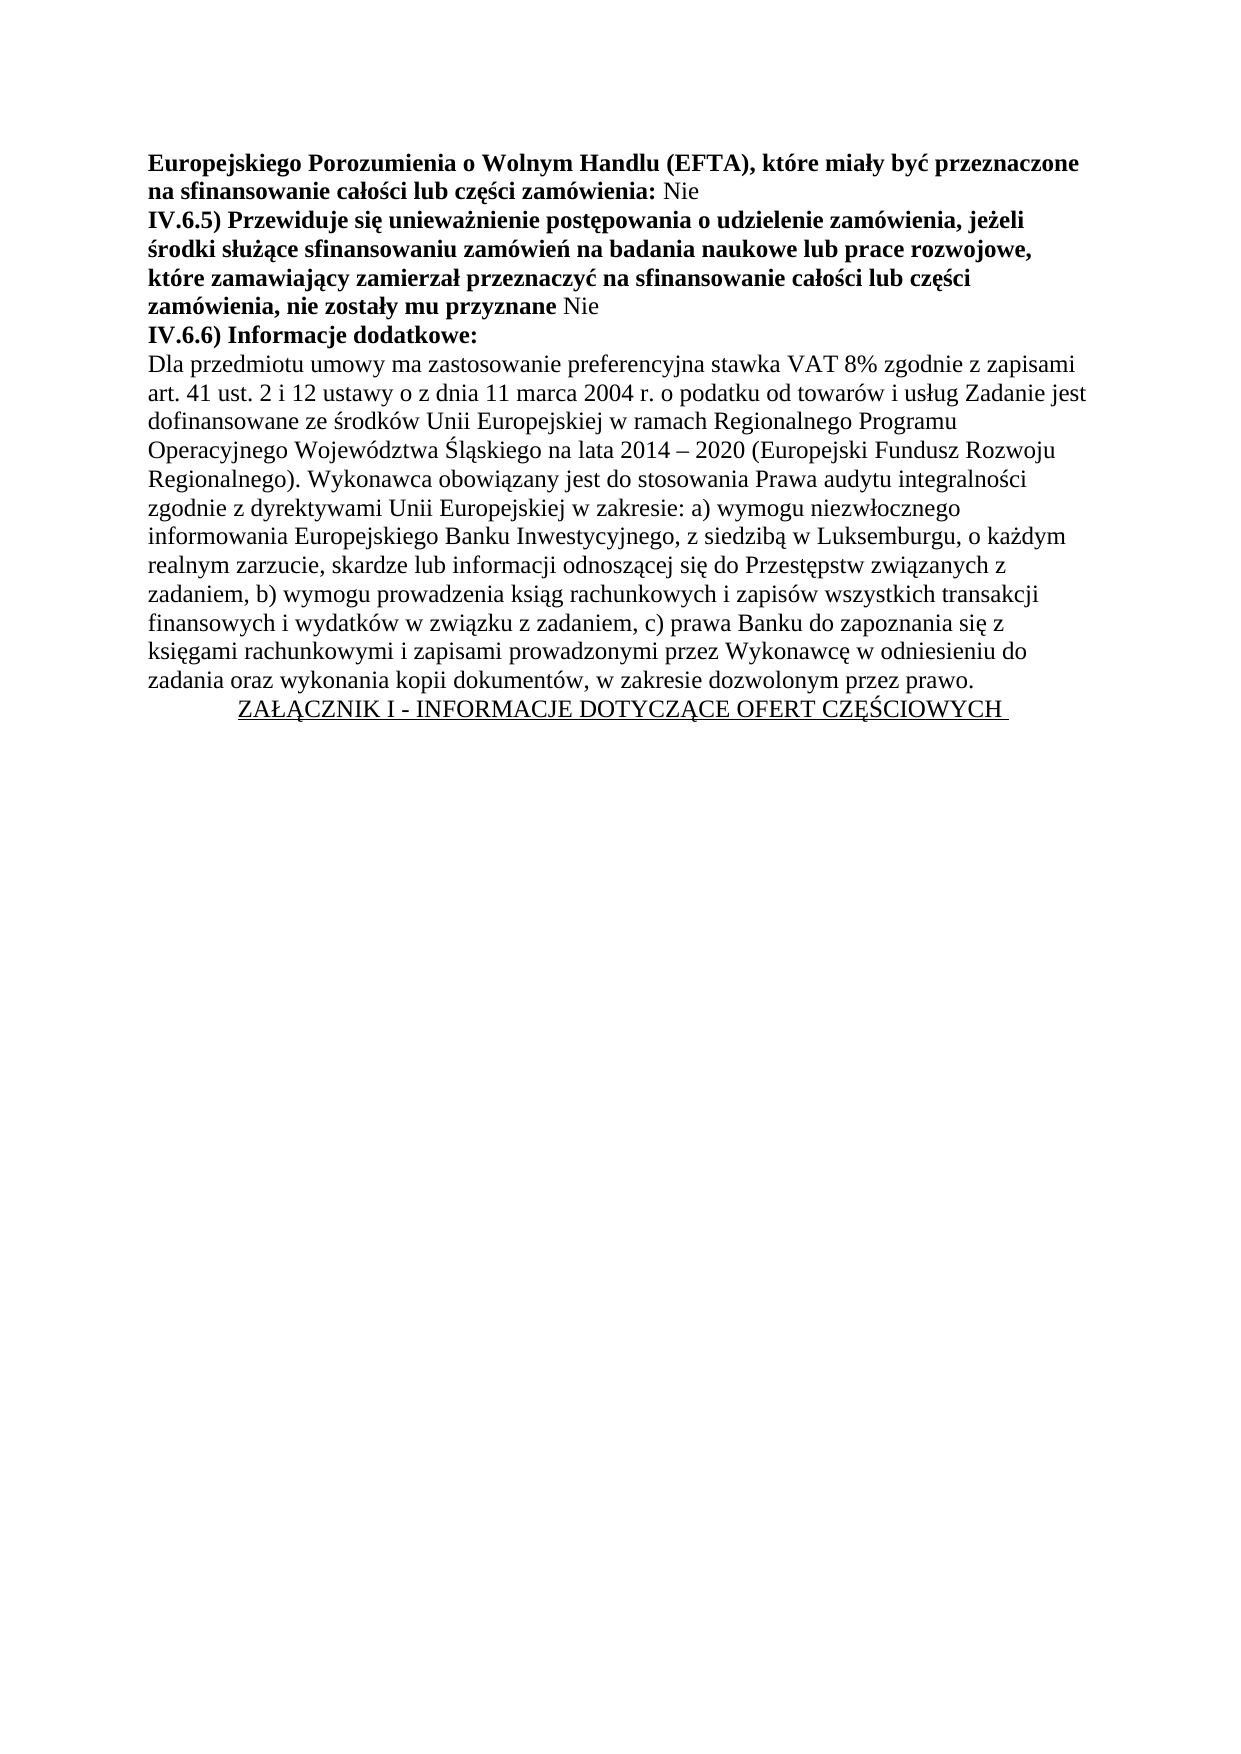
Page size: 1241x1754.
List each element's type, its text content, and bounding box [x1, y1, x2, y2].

text ZAŁĄCZNIK I - INFORMACJE DOTYCZĄCE OFERT CZĘŚCIOWYCH [148, 694, 1093, 723]
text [148, 148, 1093, 694]
